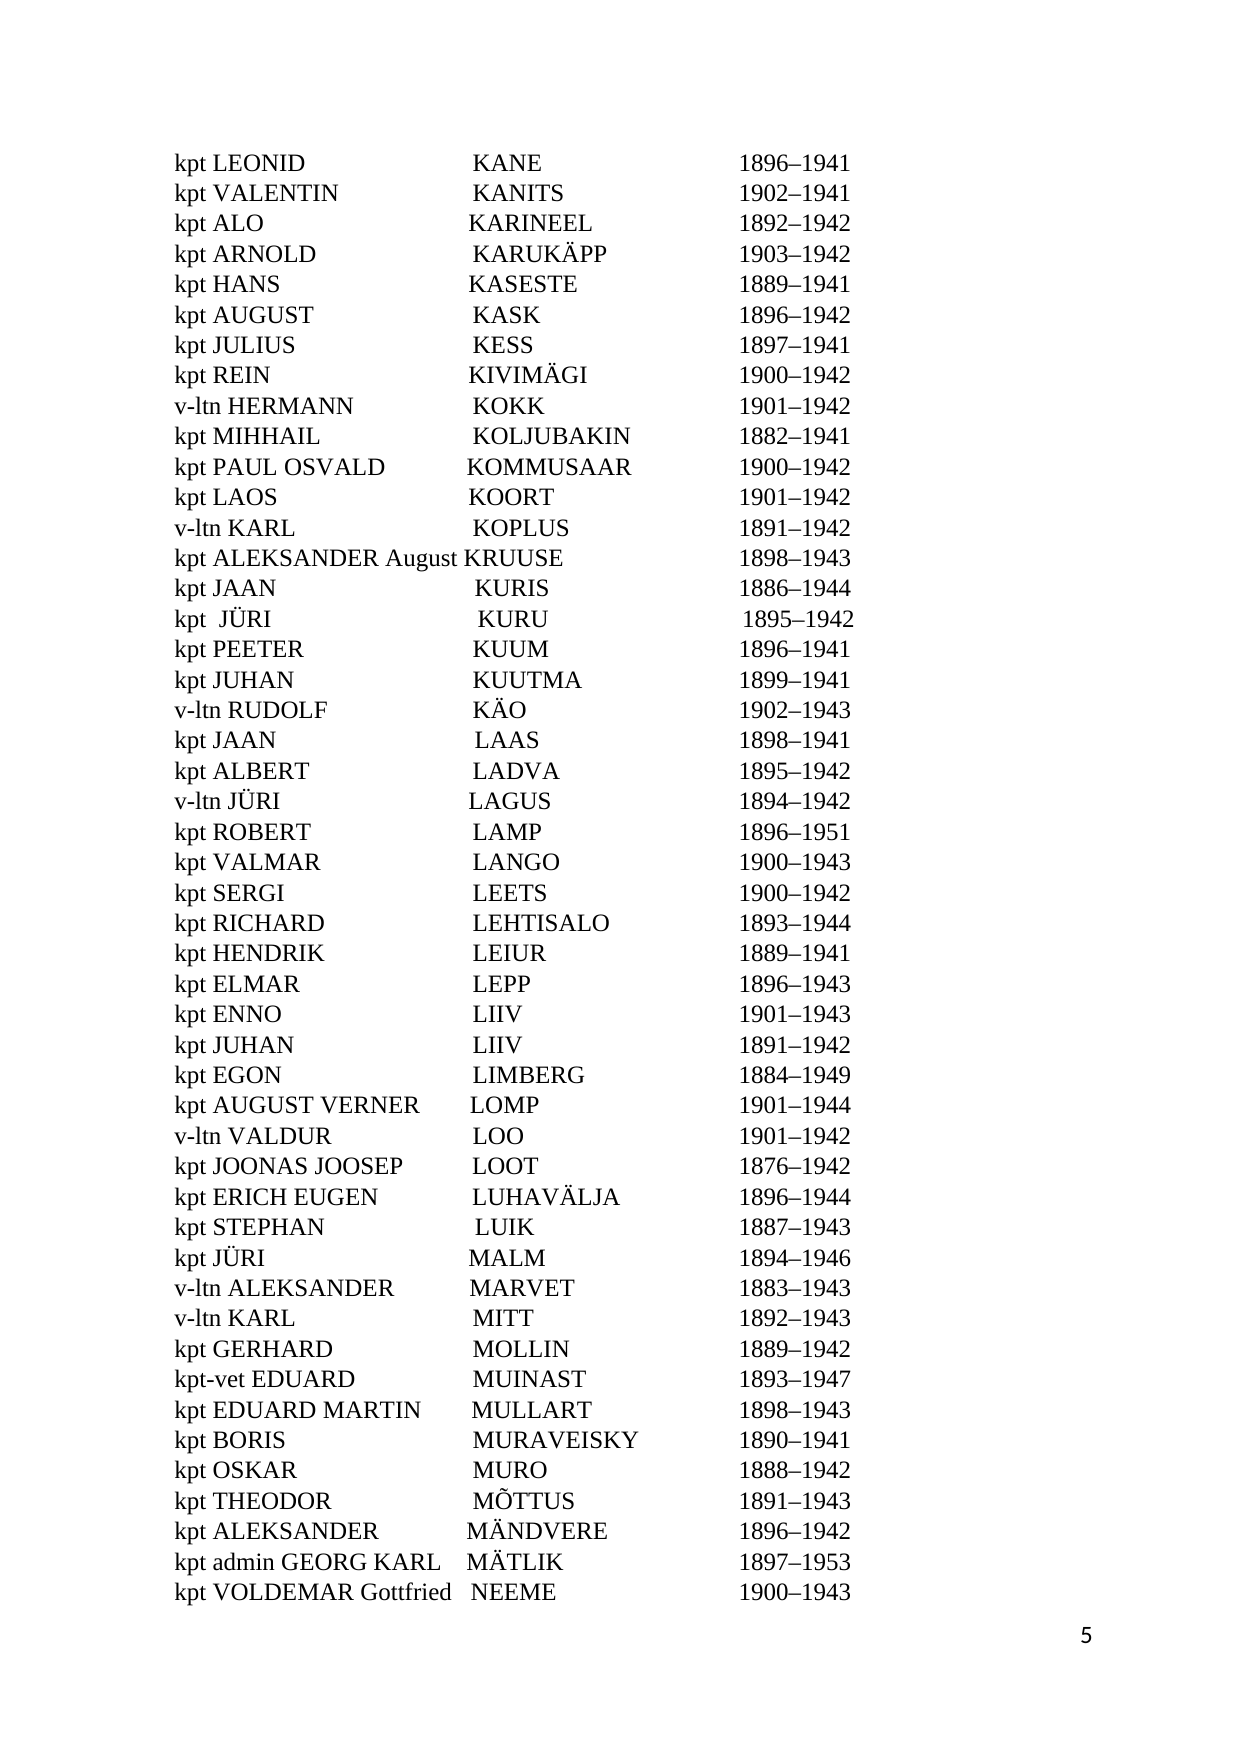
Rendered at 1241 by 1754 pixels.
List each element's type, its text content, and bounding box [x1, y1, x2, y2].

text kpt ALBERT LADVA 1895–1942 [159, 756, 1093, 785]
text kpt HANS KASESTE 1889–1941 [159, 269, 1093, 298]
text kpt ROBERT LAMP 1896–1951 [159, 817, 1093, 846]
text kpt GERHARD MOLLIN 1889–1942 [159, 1334, 1093, 1363]
text kpt JAAN LAAS 1898–1941 [159, 726, 1093, 754]
text v-ltn RUDOLF KÄO 1902–1943 [159, 695, 1093, 724]
text kpt THEODOR MÕTTUS 1891–1943 [159, 1486, 1093, 1515]
text kpt PAUL OSVALD KOMMUSAAR 1900–1942 [159, 452, 1093, 481]
text kpt LAOS KOORT 1901–1942 [159, 482, 1093, 511]
text kpt REIN KIVIMÄGI 1900–1942 [159, 361, 1093, 389]
text kpt PEETER KUUM 1896–1941 [159, 634, 1093, 663]
text kpt ALEKSANDER MÄNDVERE 1896–1942 [159, 1516, 1093, 1545]
text kpt RICHARD LEHTISALO 1893–1944 [159, 908, 1093, 937]
text kpt OSKAR MURO 1888–1942 [159, 1456, 1093, 1484]
text kpt ERICH EUGEN LUHAVÄLJA 1896–1944 [159, 1182, 1093, 1211]
text v-ltn JÜRI LAGUS 1894–1942 [159, 786, 1093, 815]
text kpt AUGUST VERNER LOMP 1901–1944 [159, 1091, 1093, 1119]
text kpt JOONAS JOOSEP LOOT 1876–1942 [159, 1151, 1093, 1180]
text kpt VOLDEMAR Gottfried NEEME 1900–1943 [159, 1577, 1093, 1606]
text kpt ENNO LIIV 1901–1943 [159, 999, 1093, 1028]
text kpt JUHAN KUUTMA 1899–1941 [159, 665, 1093, 693]
text kpt EDUARD MARTIN MULLART 1898–1943 [159, 1395, 1093, 1423]
text kpt JÜRI KURU 1895–1942 [159, 604, 1093, 633]
text kpt ALO KARINEEL 1892–1942 [159, 208, 1093, 237]
text kpt STEPHAN LUIK 1887–1943 [159, 1212, 1093, 1241]
text v-ltn ALEKSANDER MARVET 1883–1943 [159, 1273, 1093, 1302]
text v-ltn KARL MITT 1892–1943 [159, 1303, 1093, 1332]
text kpt ARNOLD KARUKÄPP 1903–1942 [159, 239, 1093, 268]
text kpt HENDRIK LEIUR 1889–1941 [159, 938, 1093, 967]
text kpt MIHHAIL KOLJUBAKIN 1882–1941 [159, 421, 1093, 450]
text kpt BORIS MURAVEISKY 1890–1941 [159, 1425, 1093, 1454]
text kpt admin GEORG KARL MÄTLIK 1897–1953 [159, 1547, 1093, 1576]
text v-ltn KARL KOPLUS 1891–1942 [159, 513, 1093, 541]
text kpt LEONID KANE 1896–1941 [159, 148, 1093, 176]
text kpt ELMAR LEPP 1896–1943 [159, 969, 1093, 998]
text kpt JÜRI MALM 1894–1946 [159, 1243, 1093, 1271]
text v-ltn VALDUR LOO 1901–1942 [159, 1121, 1093, 1150]
text kpt JAAN KURIS 1886–1944 [159, 573, 1093, 602]
text kpt JUHAN LIIV 1891–1942 [159, 1030, 1093, 1058]
text kpt-vet EDUARD MUINAST 1893–1947 [159, 1364, 1093, 1393]
text kpt EGON LIMBERG 1884–1949 [159, 1060, 1093, 1089]
text kpt SERGI LEETS 1900–1942 [159, 878, 1093, 906]
text kpt ALEKSANDER August KRUUSE 1898–1943 [159, 543, 1093, 572]
text kpt VALMAR LANGO 1900–1943 [159, 847, 1093, 876]
text kpt AUGUST KASK 1896–1942 [159, 300, 1093, 328]
text v-ltn HERMANN KOKK 1901–1942 [159, 391, 1093, 420]
text kpt VALENTIN KANITS 1902–1941 [159, 178, 1093, 207]
text kpt JULIUS KESS 1897–1941 [159, 330, 1093, 359]
